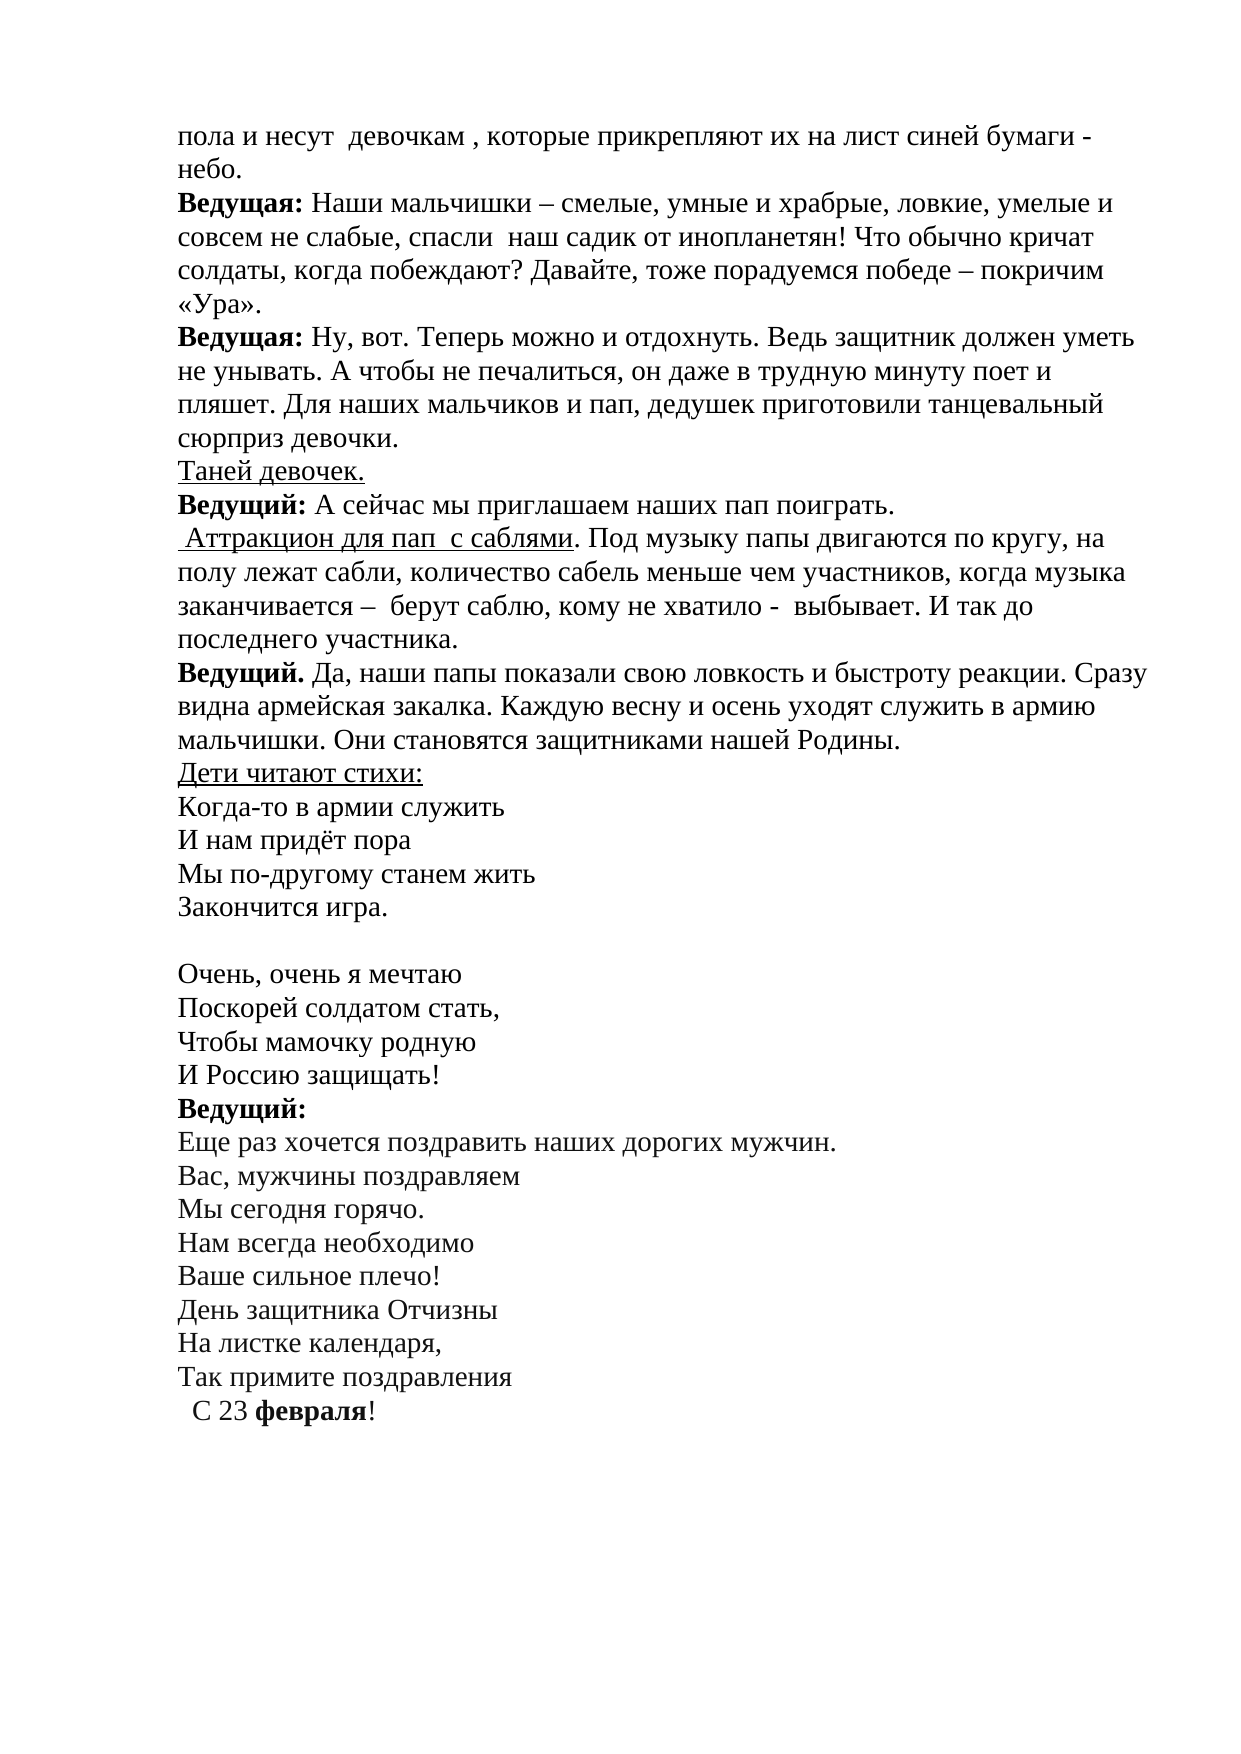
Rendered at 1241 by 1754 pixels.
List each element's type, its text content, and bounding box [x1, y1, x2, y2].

text Так примите поздравления [177, 1359, 1152, 1393]
text Аттракцион для пап с саблями. Под музыку папы двигаются по кругу, на полу лежат сабли, количество сабель меньше чем участников, когда музыка заканчивается – берут саблю, кому не хватило - выбывает. И так до последнего участника. Ведущий. Да, наши папы показали свою ловкость и быстроту реакции. Сразу видна армейская закалка. Каждую весну и осень уходят служить в армию мальчишки. Они становятся защитниками нашей Родины. Дети читают стихи: Когда-то в армии служить И нам придёт пора Мы по-другому станем жить Закончится игра. Очень, очень я мечтаю Поскорей солдатом стать, Чтобы мамочку родную И Россию защищать! [177, 521, 1152, 1091]
text С 23 февраля! [177, 1393, 1152, 1426]
text Нам всегда необходимо [177, 1225, 1152, 1258]
text Ведущая: Ну, вот. Теперь можно и отдохнуть. Ведь защитник должен уметь не унывать. А чтобы не печалиться, он даже в трудную минуту поет и пляшет. Для наших мальчиков и пап, дедушек приготовили танцевальный сюрприз девочки. [177, 319, 1152, 453]
text Вас, мужчины поздравляем [177, 1158, 1152, 1191]
text Ваше сильное плечо! [177, 1258, 1152, 1292]
text Таней девочек. [177, 453, 1152, 487]
text Ведущий: Еще раз хочется поздравить наших дорогих мужчин. [177, 1091, 1152, 1158]
text Ведущая: Наши мальчишки – смелые, умные и храбрые, ловкие, умелые и совсем не слабые, спасли наш садик от инопланетян! Что обычно кричат солдаты, когда побеждают? Давайте, тоже порадуемся победе – покричим «Ура». [177, 185, 1152, 319]
text Ведущий: А сейчас мы приглашаем наших пап поиграть. [177, 487, 1152, 521]
text Мы сегодня горячо. [177, 1191, 1152, 1225]
text На листке календаря, [177, 1326, 1152, 1359]
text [177, 118, 1152, 185]
text День защитника Отчизны [177, 1292, 1152, 1326]
